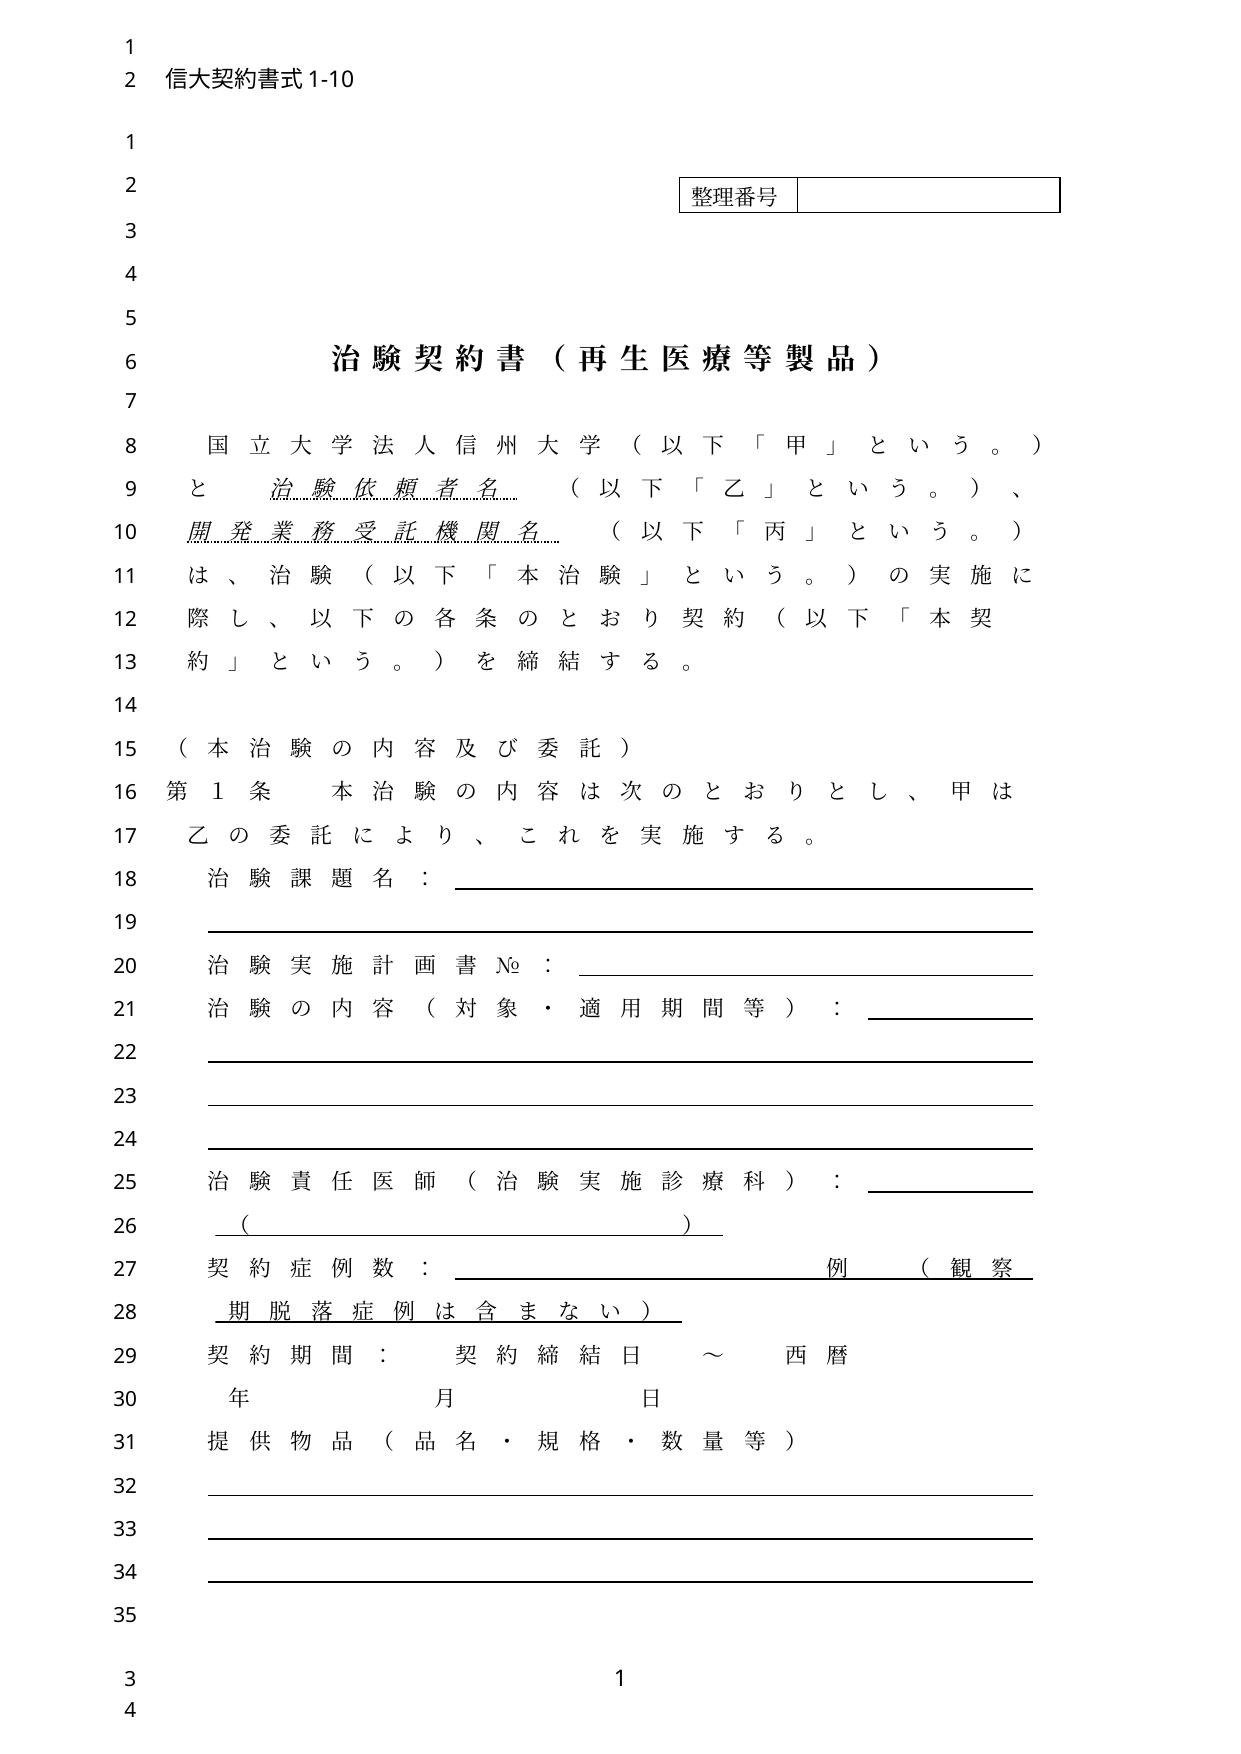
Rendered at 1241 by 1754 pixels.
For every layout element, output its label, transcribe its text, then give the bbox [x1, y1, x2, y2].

text 契約期間： 契約締結日 ～ 西暦 年 月 日 [196, 1332, 1073, 1419]
text 提供物品（品名・規格・数量等） [196, 1419, 1073, 1462]
text 治験の内容（対象・適用期間等）： [196, 985, 1073, 1029]
text 治験課題名： [196, 855, 1073, 899]
text 治験実施計画書№： [196, 942, 1073, 985]
text 契約症例数： 例 （観察期脱落症例は含まない） [196, 1245, 1073, 1332]
table_header 整理番号 [680, 178, 797, 212]
table_header [798, 178, 1059, 212]
text 治験契約書（再生医療等製品） [166, 335, 1074, 379]
text 第１条 本治験の内容は次のとおりとし、甲は乙の委託により、これを実施する。 [166, 769, 1073, 855]
text （本治験の内容及び委託） [166, 725, 1074, 769]
text 治験責任医師（治験実施診療科）： （ ） [196, 1159, 1073, 1245]
text 国立大学法人信州大学（以下「甲」という。）と 治験依頼者名 （以下「乙」という。）、開発業務受託機関名 （以下「丙」という。）は、治験（以下「本治験」という。）の実施に際し、以下の各条のとおり契約（以下「本契約」という。）を締結する。 [167, 422, 1074, 682]
